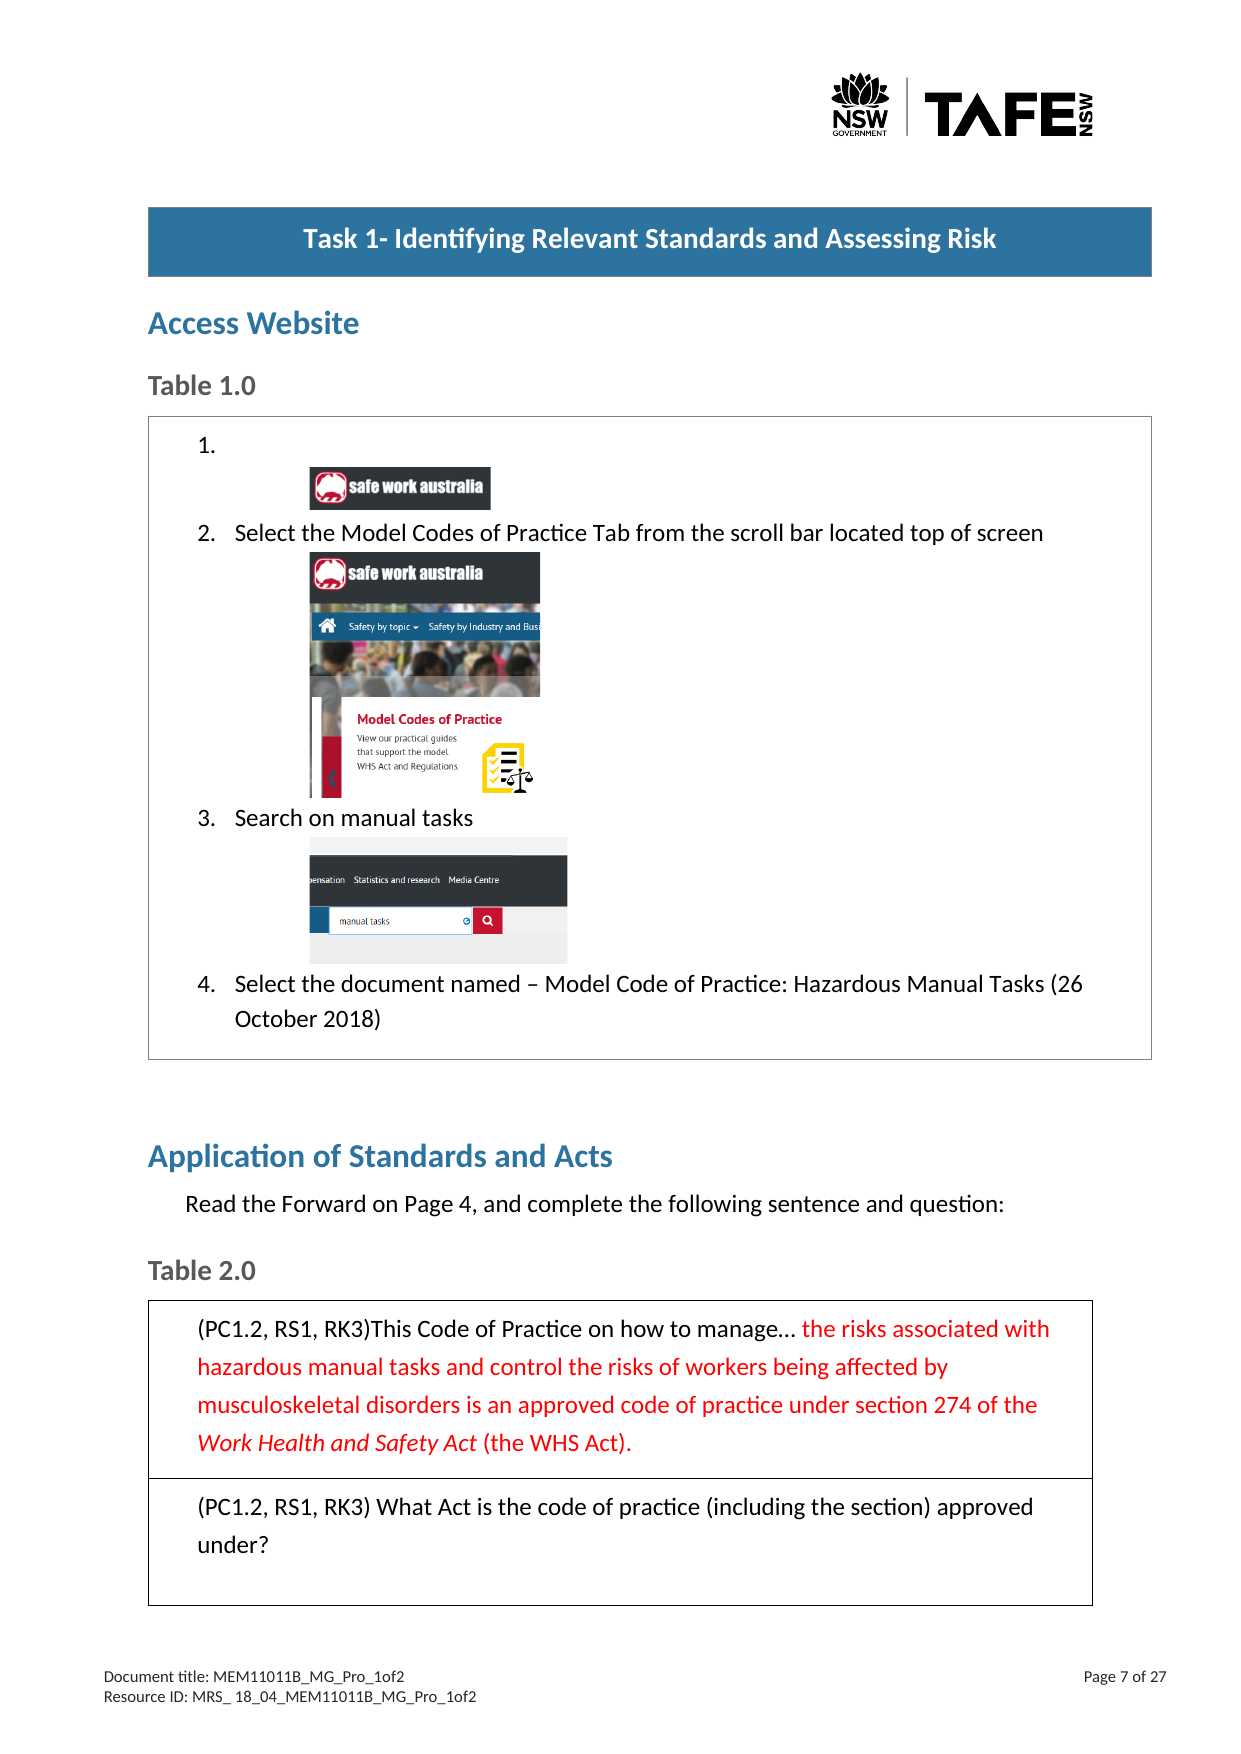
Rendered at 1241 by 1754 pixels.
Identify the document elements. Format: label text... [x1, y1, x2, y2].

picture [309, 837, 568, 964]
picture [831, 71, 1093, 137]
table_header Task 1- Identifying Relevant Standards and Assessing Risk [149, 208, 1151, 276]
subtitle Application of Standards and Acts [148, 1135, 1092, 1176]
table_header (PC1.2, RS1, RK3)This Code of Practice on how to manage… the risks associated with hazardous manual tasks and control the risks of workers being affected by musculoskeletal disorders is an approved code of practice under section 274 of the Work Health and Safety Act (the WHS Act). [149, 1301, 1092, 1478]
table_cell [149, 1479, 1092, 1605]
subtitle Table 1.0 [148, 367, 1092, 403]
subtitle Access Website [148, 302, 1092, 342]
text Read the Forward on Page 4, and complete the following sentence and question: [185, 1188, 1092, 1219]
picture [309, 467, 491, 510]
subtitle Table 2.0 [148, 1252, 1092, 1287]
picture [309, 552, 541, 798]
table_header Access the website named: SafeWork Australia at safeworkaustralia.gov.au Select the Model Codes of Practice Tab from the scroll bar located top of screen Search on manual tasks Select the document named – Model Code of Practice: Hazardous Manual Tasks (26 October 2018) [149, 417, 1151, 1058]
